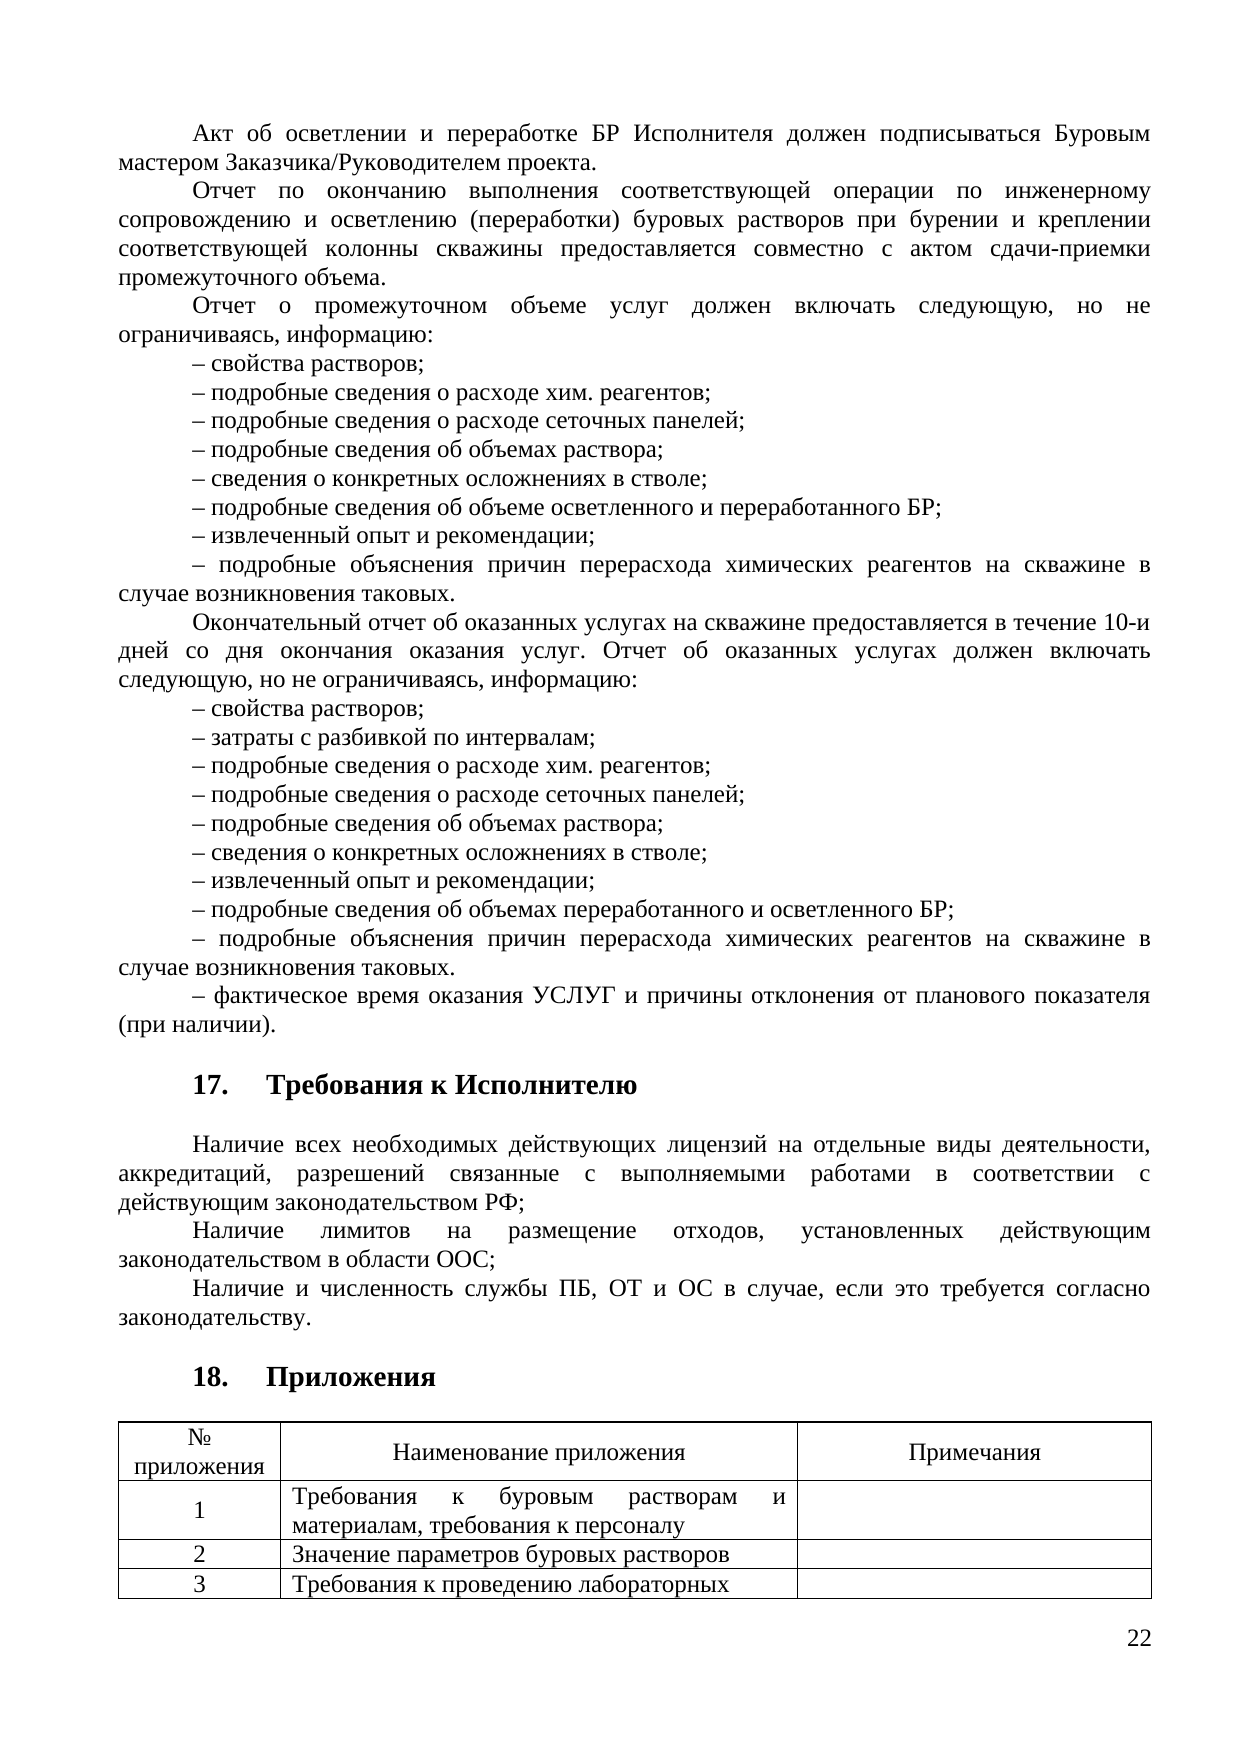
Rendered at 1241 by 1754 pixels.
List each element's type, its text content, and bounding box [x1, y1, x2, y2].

table_cell 2 [119, 1540, 280, 1568]
table_cell Требования к буровым растворам и материалам, требования к персоналу [281, 1481, 797, 1538]
text Наличие лимитов на размещение отходов, установленных действующим законодательством в области ООС; [118, 1215, 1152, 1273]
text – фактическое время оказания УСЛУГ и причины отклонения от планового показателя (при наличии). [118, 981, 1152, 1038]
table_cell [798, 1481, 1151, 1538]
text – подробные сведения об объемах раствора; [118, 434, 1152, 463]
table_cell 3 [119, 1569, 280, 1598]
text – подробные сведения о расходе сеточных панелей; [118, 406, 1152, 434]
text Отчет о промежуточном объеме услуг должен включать следующую, но не ограничиваясь, информацию: [118, 291, 1152, 348]
text Наличие и численность службы ПБ, ОТ и ОС в случае, если это требуется согласно законодательству. [118, 1273, 1152, 1330]
text – извлеченный опыт и рекомендации; [118, 866, 1152, 894]
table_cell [281, 1569, 797, 1598]
text – подробные сведения об объеме осветленного и переработанного БР; [118, 492, 1152, 521]
subtitle Требования к Исполнителю [118, 1067, 1152, 1100]
text – подробные сведения об объемах раствора; [118, 808, 1152, 837]
text – затраты с разбивкой по интервалам; [118, 722, 1152, 751]
table_header Наименование приложения [281, 1423, 797, 1480]
table_cell [798, 1569, 1151, 1598]
table_cell [798, 1540, 1151, 1568]
text Акт об осветлении и переработке БР Исполнителя должен подписываться Буровым мастером Заказчика/Руководителем проекта. [118, 118, 1152, 176]
text Окончательный отчет об оказанных услугах на скважине предоставляется в течение 10-и дней со дня окончания оказания услуг. Отчет об оказанных услугах должен включать следующую, но не ограничиваясь, информацию: [118, 607, 1152, 693]
text – сведения о конкретных осложнениях в стволе; [118, 463, 1152, 492]
text – свойства растворов; [118, 348, 1152, 377]
text – сведения о конкретных осложнениях в стволе; [118, 837, 1152, 866]
table_cell 1 [119, 1481, 280, 1538]
subtitle Приложения [192, 1359, 1152, 1393]
text – подробные объяснения причин перерасхода химических реагентов на скважине в случае возникновения таковых. [118, 923, 1152, 981]
table_cell Значение параметров буровых растворов [281, 1540, 797, 1568]
table_header Примечания [798, 1423, 1151, 1480]
text Наличие всех необходимых действующих лицензий на отдельные виды деятельности, аккредитаций, разрешений связанные с выполняемыми работами в соответствии с действующим законодательством РФ; [118, 1129, 1152, 1215]
text – свойства растворов; [118, 693, 1152, 722]
table_header № приложения [119, 1423, 280, 1480]
text – подробные сведения о расходе сеточных панелей; [118, 779, 1152, 808]
text – подробные объяснения причин перерасхода химических реагентов на скважине в случае возникновения таковых. [118, 549, 1152, 607]
text – подробные сведения о расходе хим. реагентов; [118, 751, 1152, 779]
text – подробные сведения об объемах переработанного и осветленного БР; [118, 894, 1152, 923]
text – подробные сведения о расходе хим. реагентов; [118, 377, 1152, 406]
text – извлеченный опыт и рекомендации; [118, 521, 1152, 549]
text Отчет по окончанию выполнения соответствующей операции по инженерному сопровождению и осветлению (переработки) буровых растворов при бурении и креплении соответствующей колонны скважины предоставляется совместно с актом сдачи-приемки промежуточного объема. [118, 176, 1152, 291]
